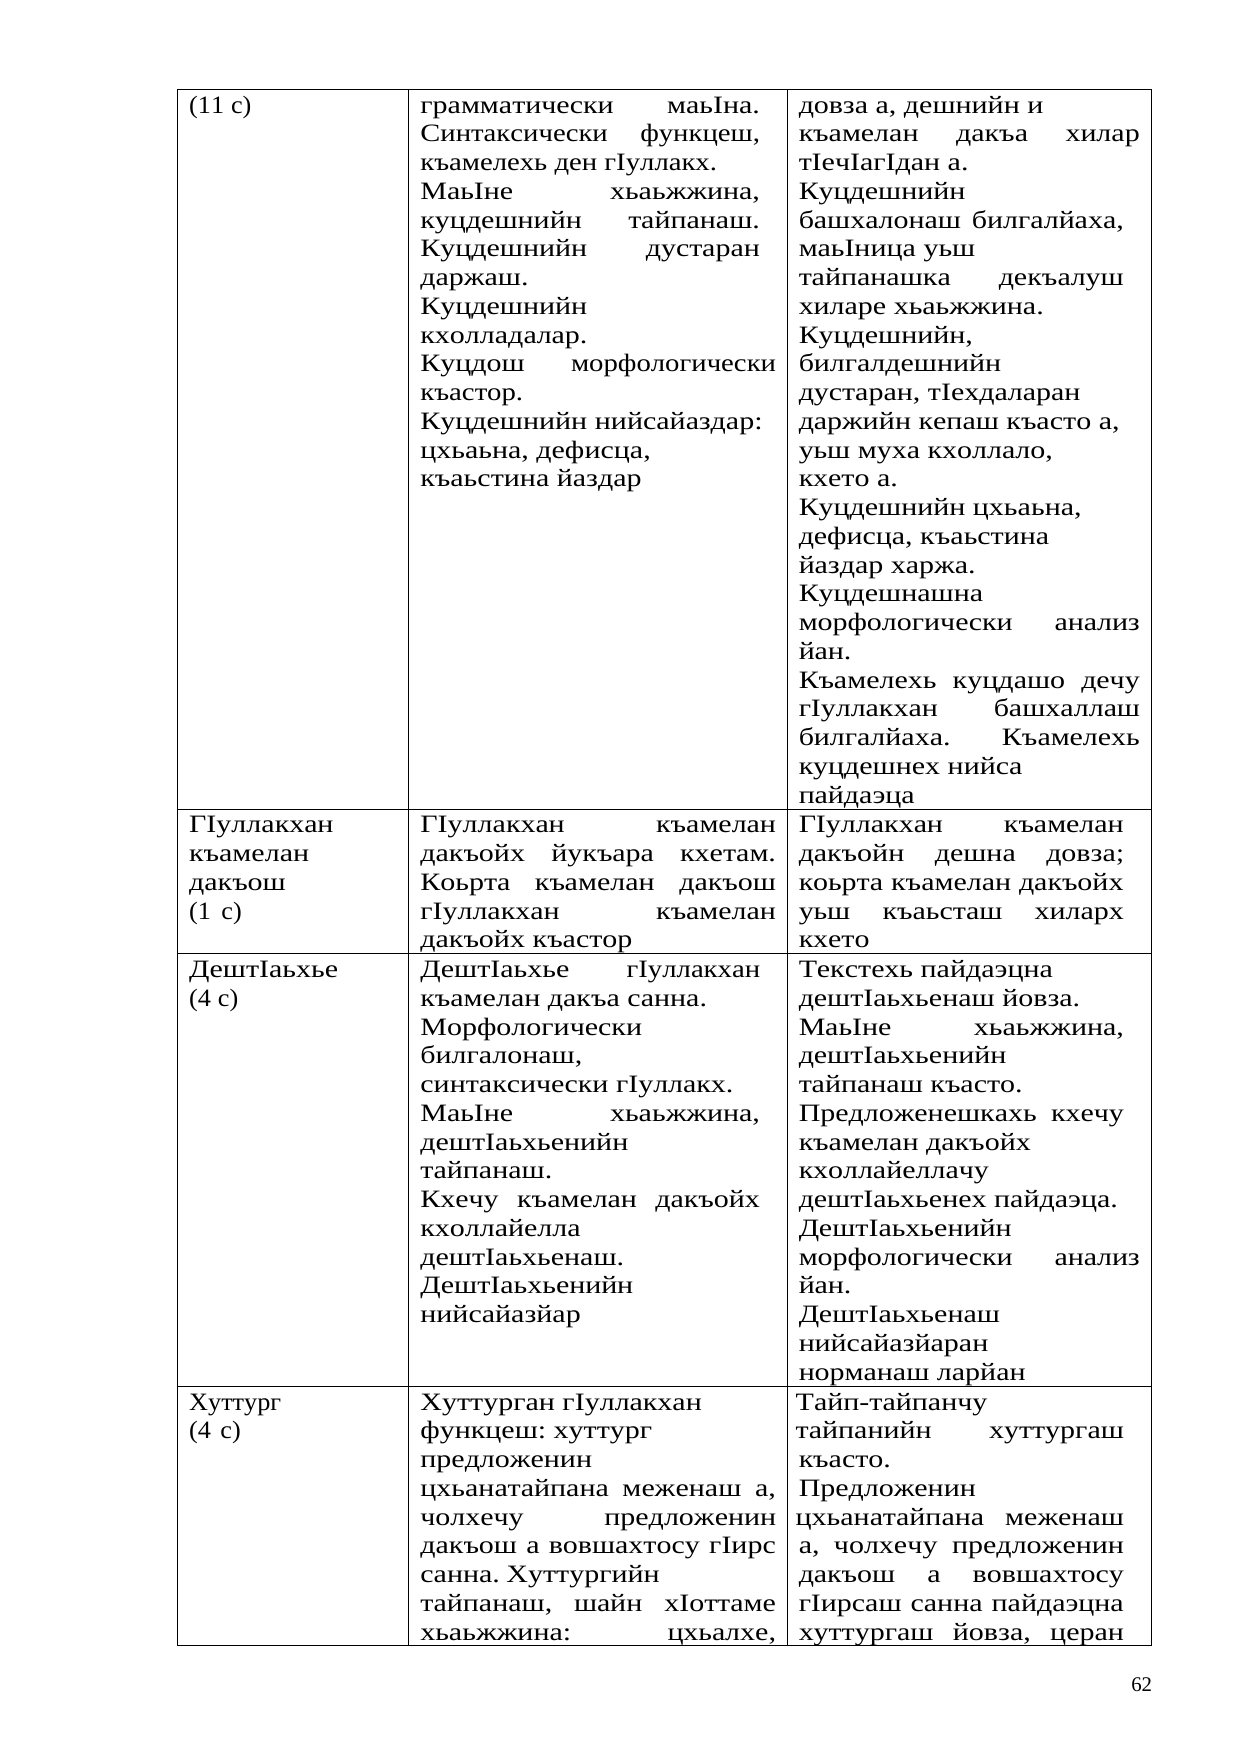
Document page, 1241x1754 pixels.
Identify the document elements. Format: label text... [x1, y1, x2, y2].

table_cell Куцдош (11 с) [178, 90, 408, 808]
table_cell Текстехь пайдаэцна дештӀаьхьенаш йовза. МаьӀне хьаьжжина, дештӀаьхьенийн тайпанаш къасто. Предложенешкахь кхечу къамелан дакъойх кхоллайеллачу дештIаьхьенех пайдаэца. ДештӀаьхьенийн морфологически анализ йан. ДештӀаьхьенаш нийсайазйаран норманаш ларйан [788, 954, 1151, 1386]
table_cell ГIуллакхан къамелан дакъойх йукъара кхетам. Коьрта къамелан дакъош гIуллакхан къамелан дакъойх къастор [409, 810, 787, 953]
table_cell ДештIаьхье (4 с) [178, 954, 408, 1386]
table_cell ГӀуллакхан къамелан дакъойн дешна довза; коьрта къамелан дакъойх уьш къаьсташ хиларх кхето [788, 810, 1151, 953]
table_cell ДештIаьхье гIуллакхан къамелан дакъа санна. Морфологически билгалонаш, синтаксически гIуллакх. МаьӀне хьаьжжина, дештIаьхьенийн тайпанаш. Кхечу къамелан дакъойх кхоллайелла дештIаьхьенаш. ДештӀаьхьенийн нийсайазйар [409, 954, 787, 1386]
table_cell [788, 1387, 1151, 1645]
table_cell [788, 90, 1151, 808]
table_cell ГIуллакхан къамелан дакъош (1 с) [178, 810, 408, 953]
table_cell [409, 90, 787, 808]
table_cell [409, 1387, 787, 1645]
table_cell Хуттург (4 с) [178, 1387, 408, 1645]
